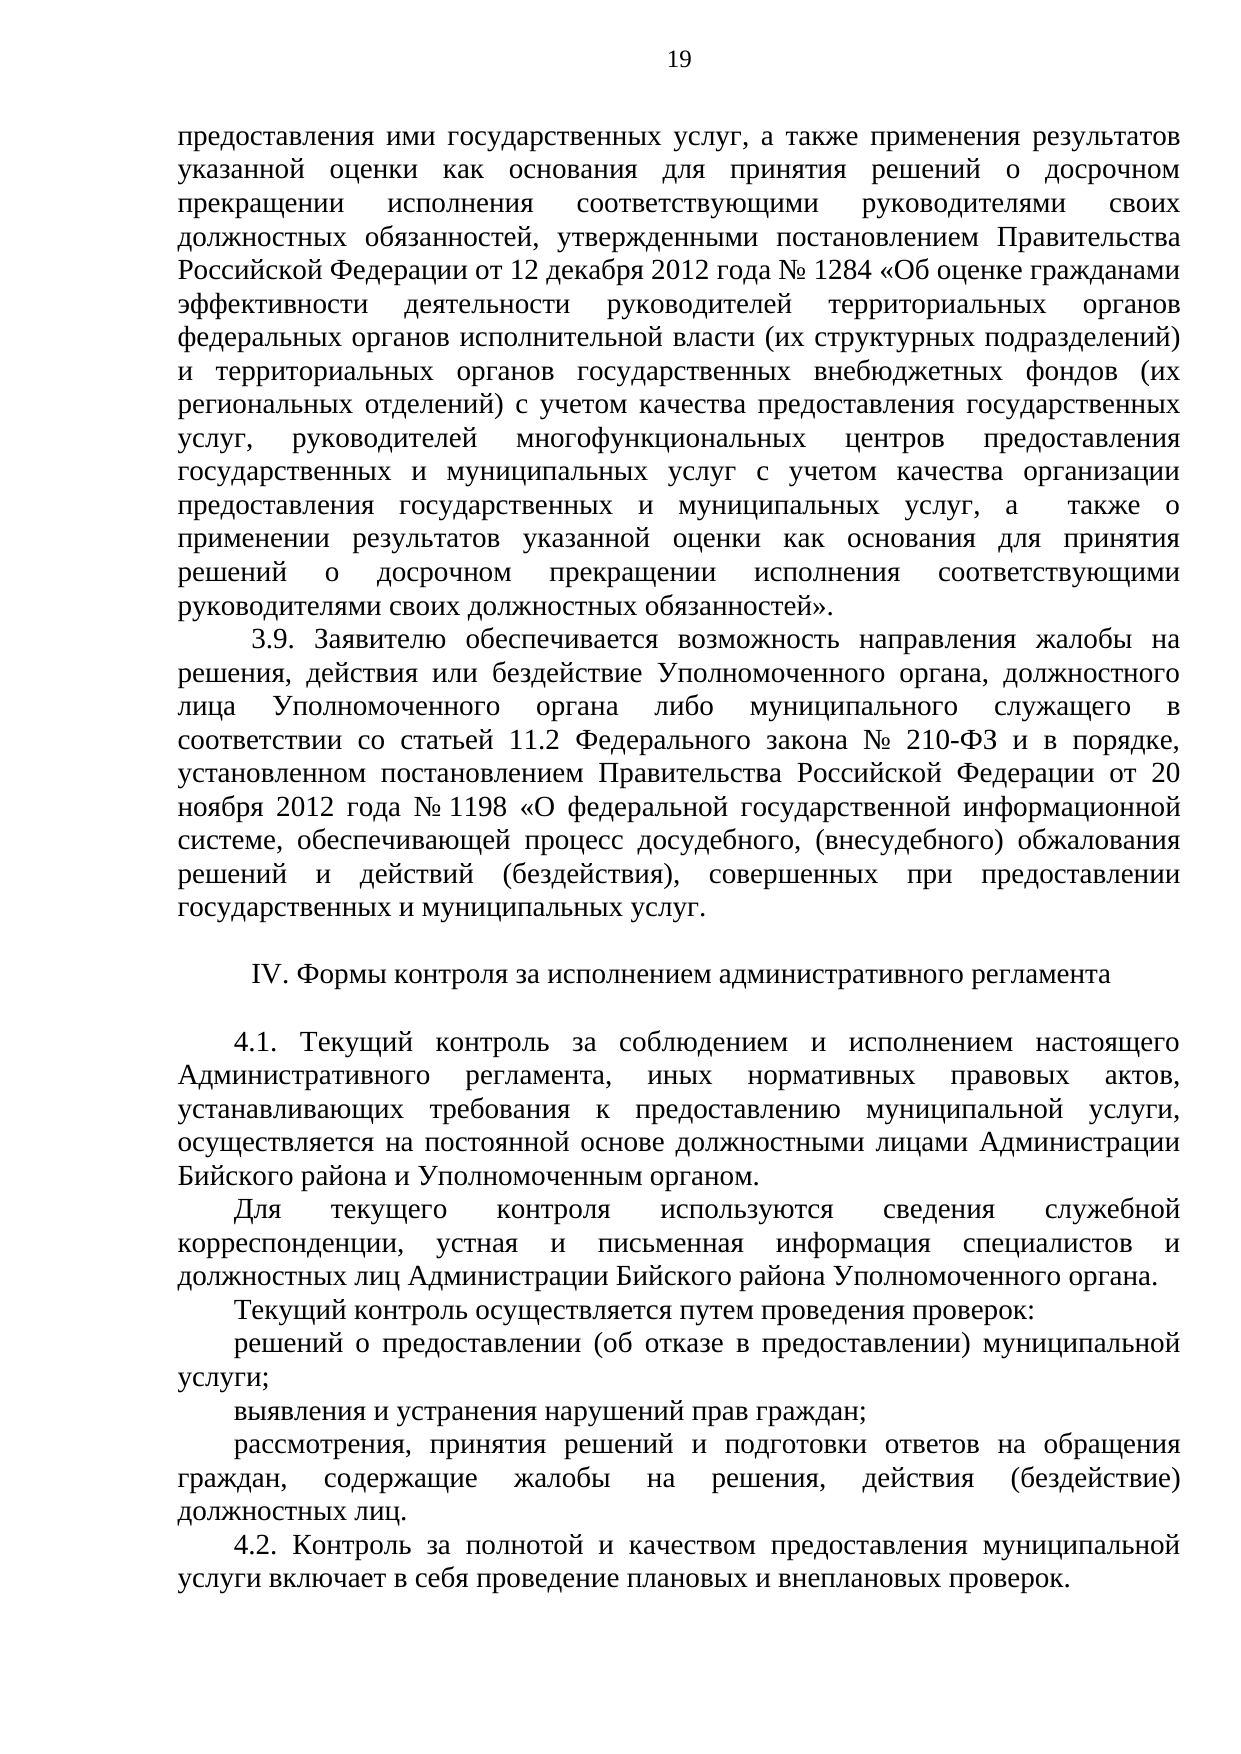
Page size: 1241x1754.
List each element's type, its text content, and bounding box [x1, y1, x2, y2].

text IV. Формы контроля за исполнением административного регламента [177, 957, 1181, 990]
text Для текущего контроля используются сведения служебной корреспонденции, устная и письменная информация специалистов и должностных лиц Администрации Бийского района Уполномоченного органа. [177, 1191, 1181, 1292]
text Текущий контроль осуществляется путем проведения проверок: [177, 1292, 1181, 1326]
text 3.9. Заявителю обеспечивается возможность направления жалобы на решения, действия или бездействие Уполномоченного органа, должностного лица Уполномоченного органа либо муниципального служащего в соответствии со статьей 11.2 Федерального закона № 210-ФЗ и в порядке, установленном постановлением Правительства Российской Федерации от 20 ноября 2012 года № 1198 «О федеральной государственной информационной системе, обеспечивающей процесс досудебного, (внесудебного) обжалования решений и действий (бездействия), совершенных при предоставлении государственных и муниципальных услуг. [177, 621, 1181, 923]
text 4.2. Контроль за полнотой и качеством предоставления муниципальной услуги включает в себя проведение плановых и внеплановых проверок. [177, 1527, 1181, 1594]
text выявления и устранения нарушений прав граждан; [177, 1393, 1181, 1426]
text 4.1. Текущий контроль за соблюдением и исполнением настоящего Административного регламента, иных нормативных правовых актов, устанавливающих требования к предоставлению муниципальной услуги, осуществляется на постоянной основе должностными лицами Администрации Бийского района и Уполномоченным органом. [177, 1024, 1181, 1191]
text решений о предоставлении (об отказе в предоставлении) муниципальной услуги; [177, 1326, 1181, 1393]
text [177, 118, 1181, 621]
text рассмотрения, принятия решений и подготовки ответов на обращения граждан, содержащие жалобы на решения, действия (бездействие) должностных лиц. [177, 1426, 1181, 1527]
